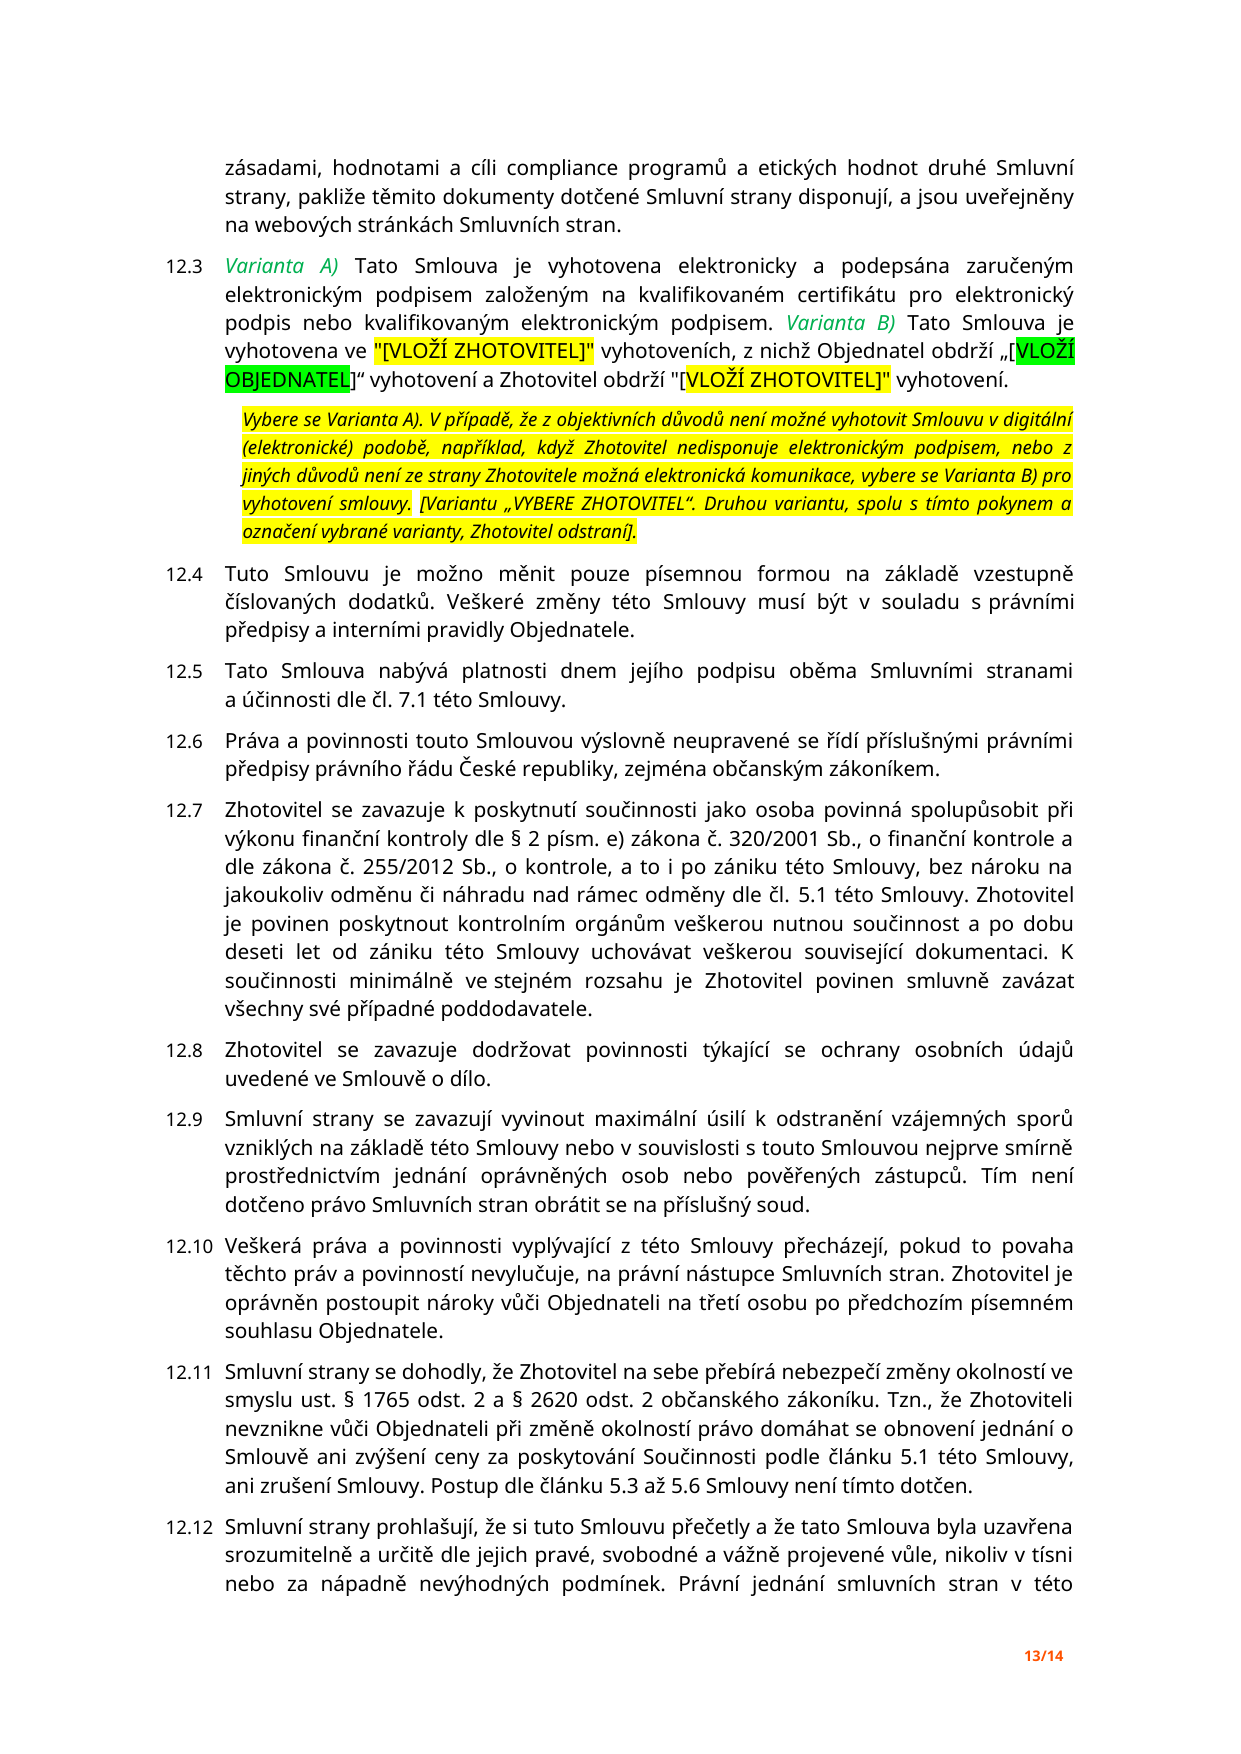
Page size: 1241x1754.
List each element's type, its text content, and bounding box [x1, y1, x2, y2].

list Zhotovitel se zavazuje k poskytnutí součinnosti jako osoba povinná spolupůsobit při výkonu finanční kontroly dle § 2 písm. e) zákona č. 320/2001 Sb., o finanční kontrole a dle zákona č. 255/2012 Sb., o kontrole, a to i po zániku této Smlouvy, bez nároku na jakoukoliv odměnu či náhradu nad rámec odměny dle čl. 5.1 této Smlouvy. Zhotovitel je povinen poskytnout kontrolním orgánům veškerou nutnou součinnost a po dobu deseti let od zániku této Smlouvy uchovávat veškerou související dokumentaci. K součinnosti minimálně ve stejném rozsahu je Zhotovitel povinen smluvně zavázat všechny své případné poddodavatele. [165, 795, 1075, 1023]
list Varianta A) Tato Smlouva je vyhotovena elektronicky a podepsána zaručeným elektronickým podpisem založeným na kvalifikovaném certifikátu pro elektronický podpis nebo kvalifikovaným elektronickým podpisem. Varianta B) Tato Smlouva je vyhotovena ve "[VLOŽÍ ZHOTOVITEL]" vyhotoveních, z nichž Objednatel obdrží „[VLOŽÍ OBJEDNATEL]“ vyhotovení a Zhotovitel obdrží "[VLOŽÍ ZHOTOVITEL]" vyhotovení. [165, 251, 1075, 393]
list Tuto Smlouvu je možno měnit pouze písemnou formou na základě vzestupně číslovaných dodatků. Veškeré změny této Smlouvy musí být v souladu s právními předpisy a interními pravidly Objednatele. [165, 559, 1075, 644]
list Smluvní strany se dohodly, že Zhotovitel na sebe přebírá nebezpečí změny okolností ve smyslu ust. § 1765 odst. 2 a § 2620 odst. 2 občanského zákoníku. Tzn., že Zhotoviteli nevznikne vůči Objednateli při změně okolností právo domáhat se obnovení jednání o Smlouvě ani zvýšení ceny za poskytování Součinnosti podle článku 5.1 této Smlouvy, ani zrušení Smlouvy. Postup dle článku 5.3 až 5.6 Smlouvy není tímto dotčen. [165, 1357, 1075, 1499]
list Práva a povinnosti touto Smlouvou výslovně neupravené se řídí příslušnými právními předpisy právního řádu České republiky, zejména občanským zákoníkem. [165, 726, 1075, 783]
list Zhotovitel se zavazuje dodržovat povinnosti týkající se ochrany osobních údajů uvedené ve Smlouvě o dílo. [165, 1035, 1075, 1092]
list Veškerá práva a povinnosti vyplývající z této Smlouvy přecházejí, pokud to povaha těchto práv a povinností nevylučuje, na právní nástupce Smluvních stran. Zhotovitel je oprávněn postoupit nároky vůči Objednateli na třetí osobu po předchozím písemném souhlasu Objednatele. [165, 1231, 1075, 1344]
list Smluvní strany se zavazují vyvinout maximální úsilí k odstranění vzájemných sporů vzniklých na základě této Smlouvy nebo v souvislosti s touto Smlouvou nejprve smírně prostřednictvím jednání oprávněných osob nebo pověřených zástupců. Tím není dotčeno právo Smluvních stran obrátit se na příslušný soud. [165, 1104, 1075, 1218]
list Tato Smlouva nabývá platnosti dnem jejího podpisu oběma Smluvními stranami a účinnosti dle čl. 7.1 této Smlouvy. [165, 656, 1075, 713]
list Vybere se Varianta A). V případě, že z objektivních důvodů není možné vyhotovit Smlouvu v digitální (elektronické) podobě, například, když Zhotovitel nedisponuje elektronickým podpisem, nebo z jiných důvodů není ze strany Zhotovitele možná elektronická komunikace, vybere se Varianta B) pro vyhotovení smlouvy. [Variantu „VYBERE ZHOTOVITEL“. Druhou variantu, spolu s tímto pokynem a označení vybrané varianty, Zhotovitel odstraní]. [242, 406, 1075, 544]
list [165, 1512, 1075, 1597]
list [165, 153, 1075, 239]
